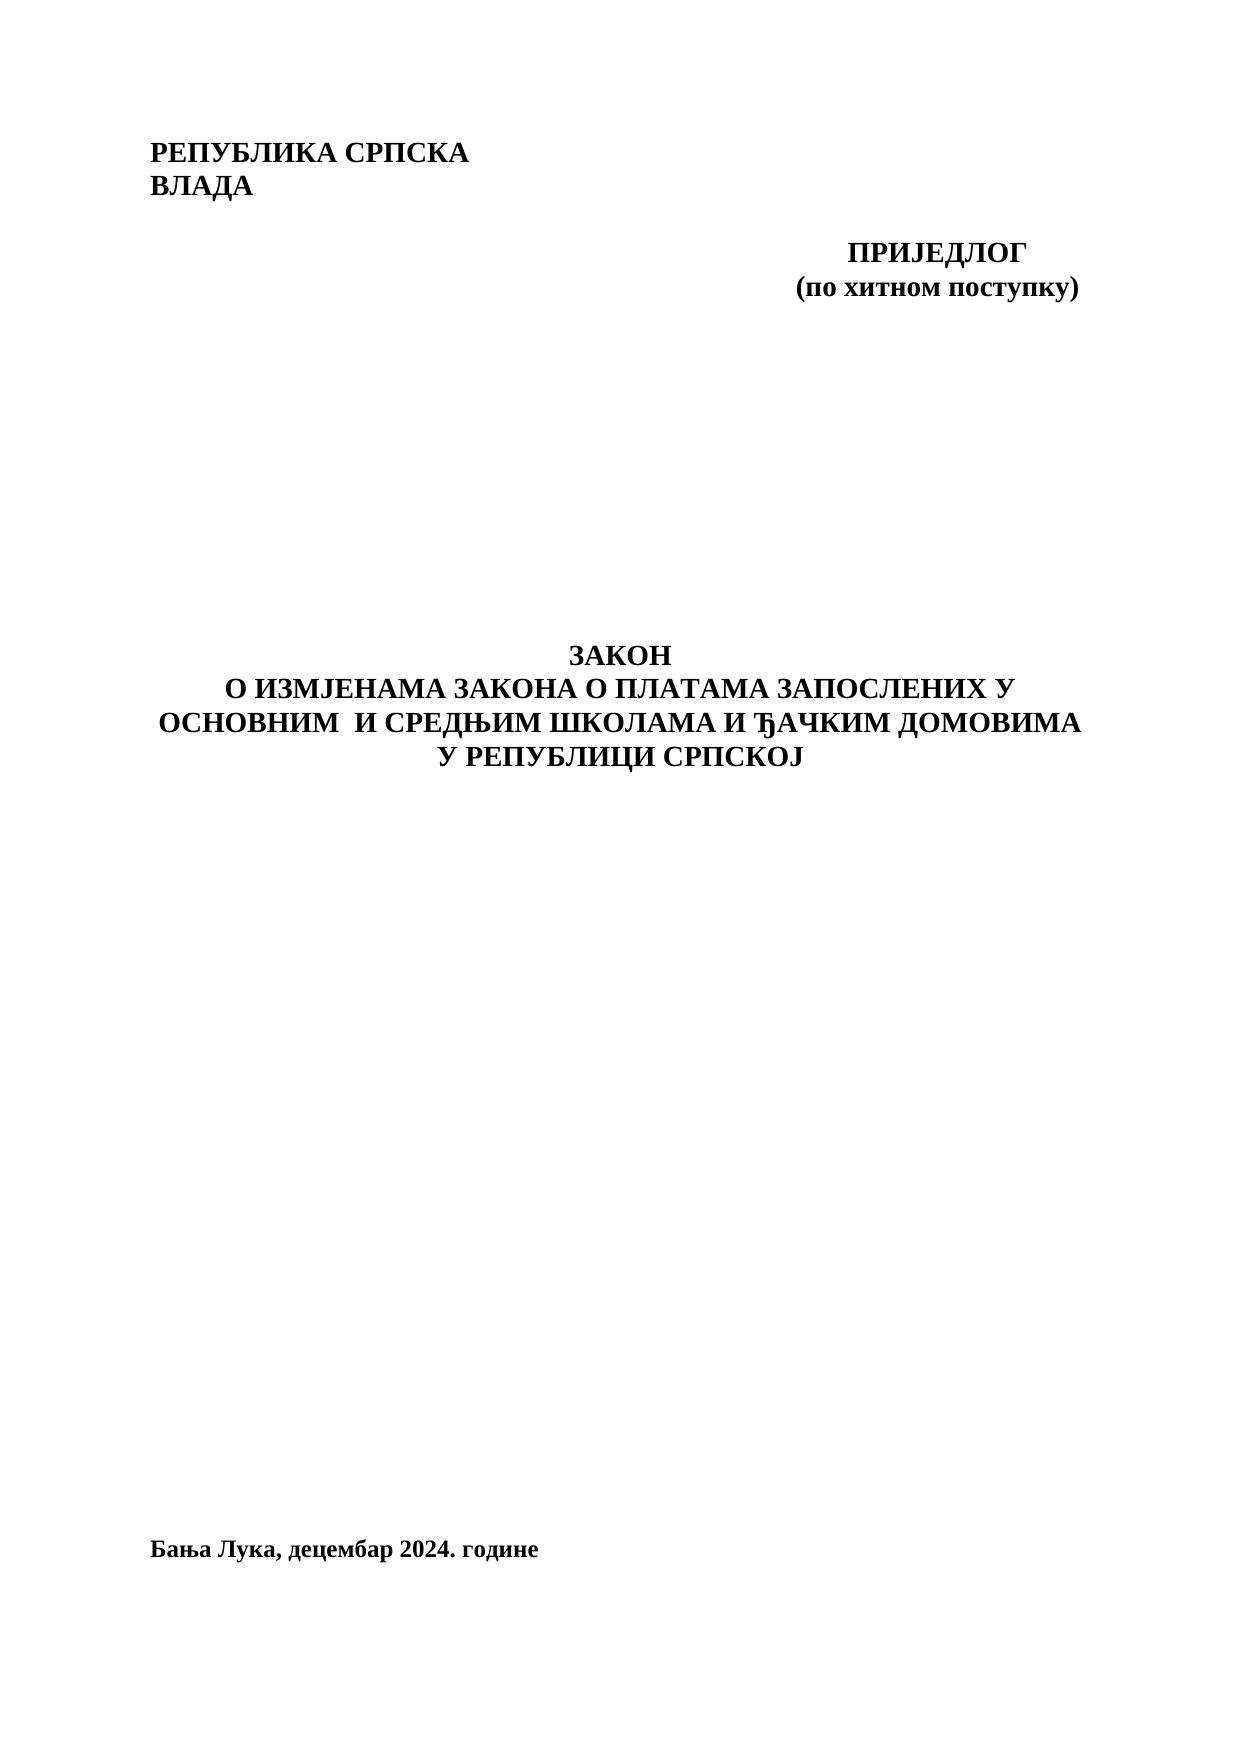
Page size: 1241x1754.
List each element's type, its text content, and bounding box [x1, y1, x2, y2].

text РЕПУБЛИКА СРПСКА [150, 135, 1090, 168]
text ЗАКОН [150, 638, 1090, 672]
text ПРИЈЕДЛОГ [150, 236, 1090, 269]
text ВЛАДА [150, 168, 1090, 202]
text (по хитном поступку) [150, 269, 1090, 303]
text Бања Лука, децембар 2024. године [150, 1534, 1090, 1563]
text О ИЗМЈЕНАМА ЗАКОНА О ПЛАТАМА ЗАПОСЛЕНИХ У ОСНОВНИМ И СРЕДЊИМ ШКОЛАМА И ЂАЧКИМ ДОМОВИМА У РЕПУБЛИЦИ СРПСКОЈ [150, 672, 1090, 772]
